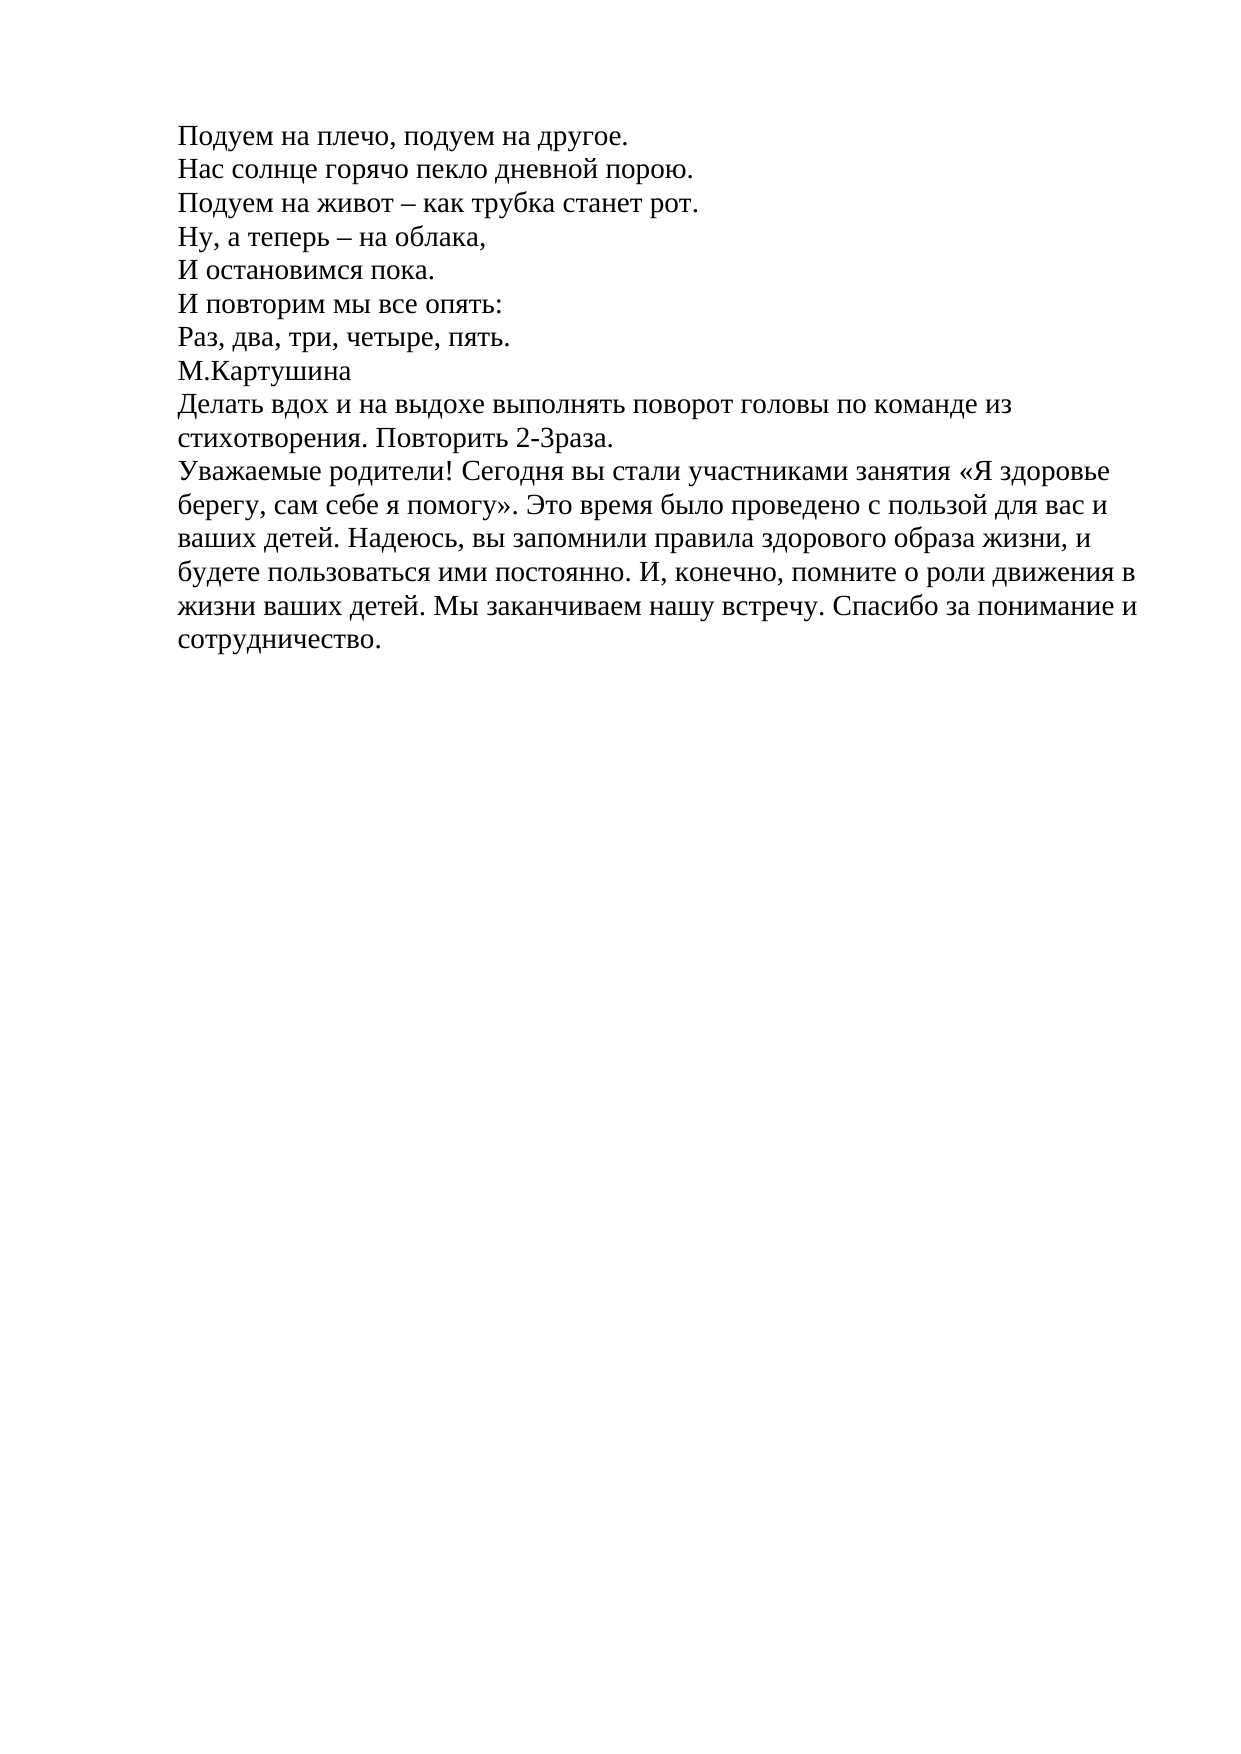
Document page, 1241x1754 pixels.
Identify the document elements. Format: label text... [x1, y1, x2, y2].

text И остановимся пока. [177, 252, 1152, 286]
text Раз, два, три, четыре, пять. [177, 319, 1152, 353]
text Подуем на живот – как трубка станет рот. [177, 185, 1152, 219]
text М.Картушина [177, 353, 1152, 386]
text Делать вдох и на выдохе выполнять поворот головы по команде из стихотворения. Повторить 2-3раза. [177, 386, 1152, 453]
text Нас солнце горячо пекло дневной порою. [177, 152, 1152, 185]
text И повторим мы все опять: [177, 286, 1152, 319]
text Уважаемые родители! Сегодня вы стали участниками занятия «Я здоровье берегу, сам себе я помогу». Это время было проведено с пользой для вас и ваших детей. Надеюсь, вы запомнили правила здорового образа жизни, и будете пользоваться ими постоянно. И, конечно, помните о роли движения в жизни ваших детей. Мы заканчиваем нашу встречу. Спасибо за понимание и сотрудничество. [177, 453, 1152, 655]
text Подуем на плечо, подуем на другое. [177, 118, 1152, 152]
text Ну, а теперь – на облака, [177, 219, 1152, 252]
